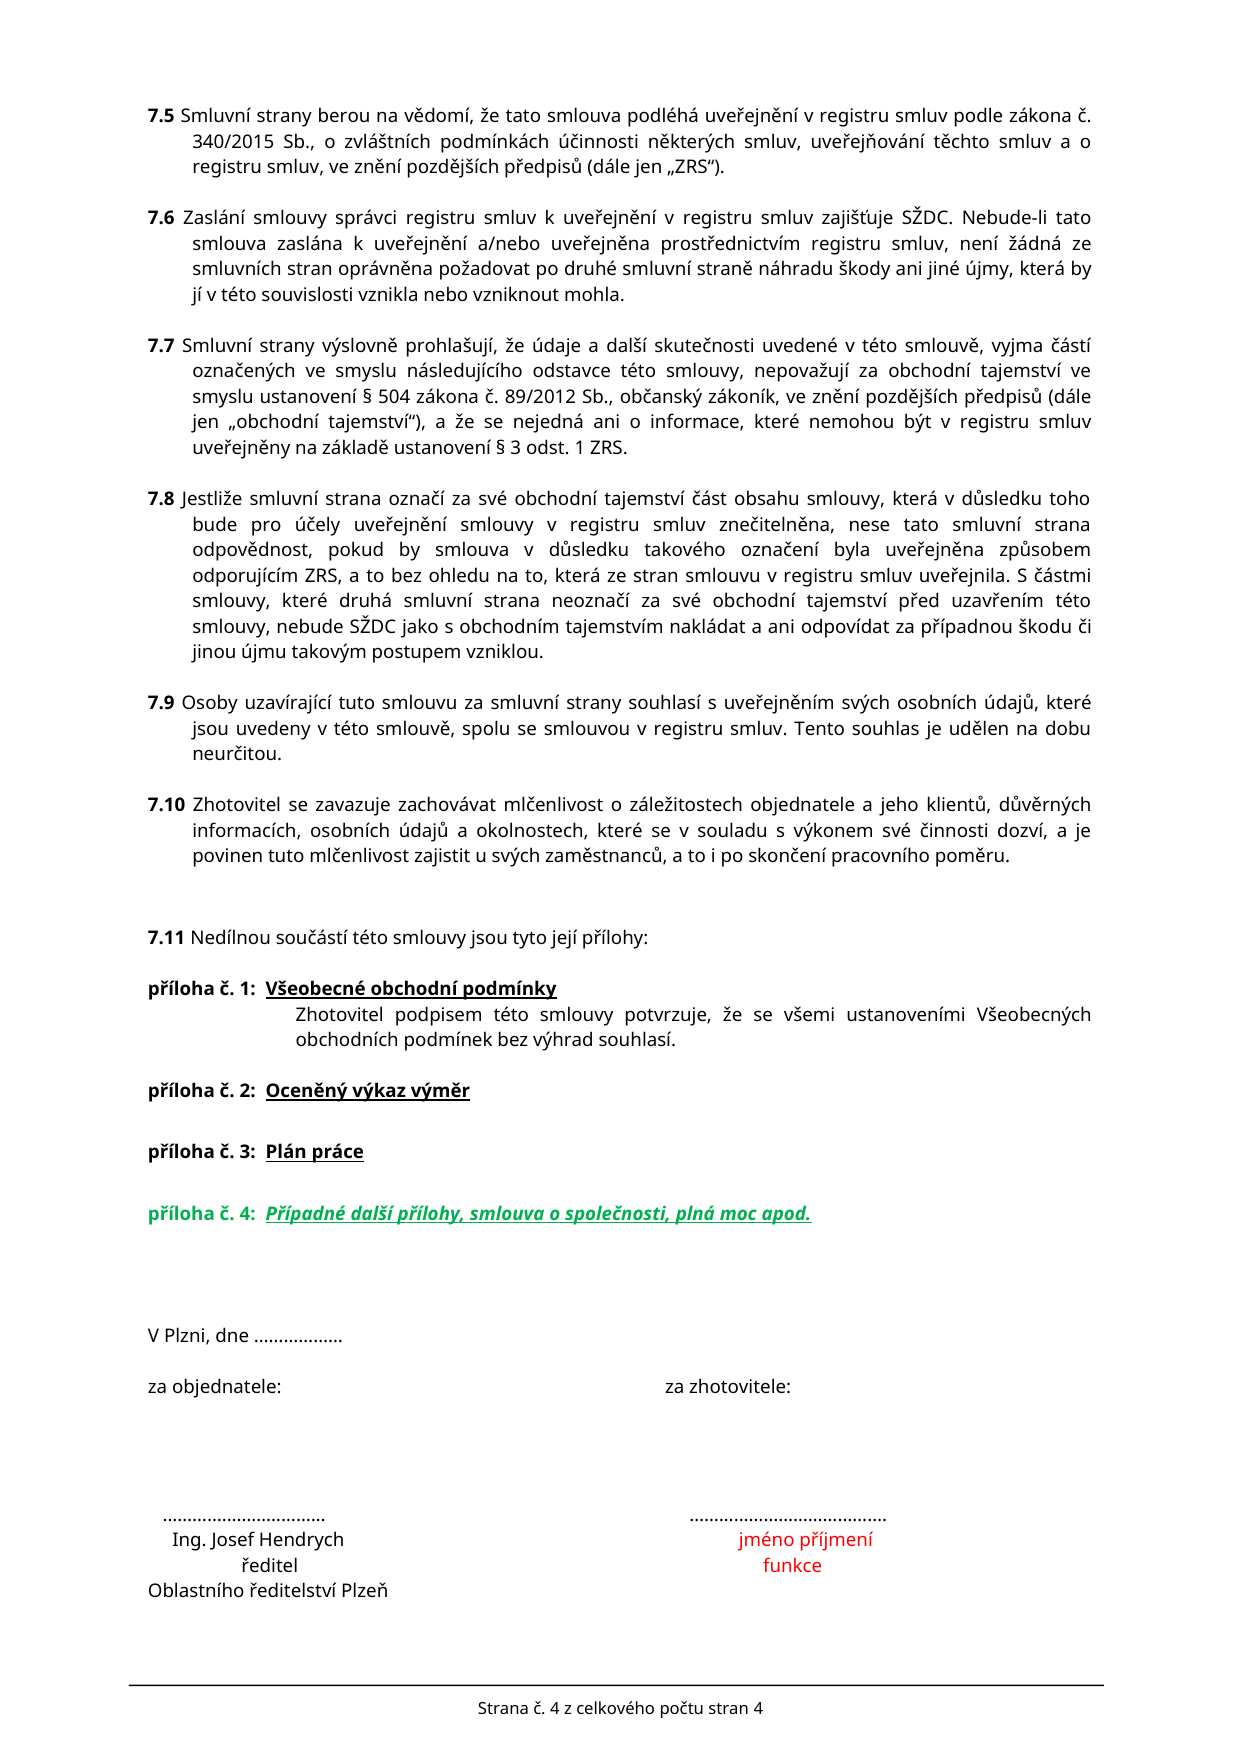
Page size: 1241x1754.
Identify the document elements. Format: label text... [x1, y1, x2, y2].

text příloha č. 2: Oceněný výkaz výměr [148, 1077, 1092, 1103]
text 7.11 Nedílnou součástí této smlouvy jsou tyto její přílohy: [148, 924, 1092, 950]
text za objednatele: za zhotovitele: [148, 1373, 1092, 1399]
text …………………………… …………………………………. [148, 1501, 1092, 1527]
text 7.9 Osoby uzavírající tuto smlouvu za smluvní strany souhlasí s uveřejněním svých osobních údajů, které jsou uvedeny v této smlouvě, spolu se smlouvou v registru smluv. Tento souhlas je udělen na dobu neurčitou. [148, 689, 1092, 766]
subtitle Ing. Josef Hendrych jméno příjmení [148, 1527, 1092, 1552]
text 7.10 Zhotovitel se zavazuje zachovávat mlčenlivost o záležitostech objednatele a jeho klientů, důvěrných informacích, osobních údajů a okolnostech, které se v souladu s výkonem své činnosti dozví, a je povinen tuto mlčenlivost zajistit u svých zaměstnanců, a to i po skončení pracovního poměru. [148, 792, 1092, 868]
text 7.5 Smluvní strany berou na vědomí, že tato smlouva podléhá uveřejnění v registru smluv podle zákona č. 340/2015 Sb., o zvláštních podmínkách účinnosti některých smluv, uveřejňování těchto smluv a o registru smluv, ve znění pozdějších předpisů (dále jen „ZRS“). [148, 103, 1092, 179]
text příloha č. 1: Všeobecné obchodní podmínky [148, 975, 1092, 1001]
text 7.7 Smluvní strany výslovně prohlašují, že údaje a další skutečnosti uvedené v této smlouvě, vyjma částí označených ve smyslu následujícího odstavce této smlouvy, nepovažují za obchodní tajemství ve smyslu ustanovení § 504 zákona č. 89/2012 Sb., občanský zákoník, ve znění pozdějších předpisů (dále jen „obchodní tajemství“), a že se nejedná ani o informace, které nemohou být v registru smluv uveřejněny na základě ustanovení § 3 odst. 1 ZRS. [148, 332, 1092, 460]
text 7.6 Zaslání smlouvy správci registru smluv k uveřejnění v registru smluv zajišťuje SŽDC. Nebude-li tato smlouva zaslána k uveřejnění a/nebo uveřejněna prostřednictvím registru smluv, není žádná ze smluvních stran oprávněna požadovat po druhé smluvní straně náhradu škody ani jiné újmy, která by jí v této souvislosti vznikla nebo vzniknout mohla. [148, 205, 1092, 307]
text 7.8 Jestliže smluvní strana označí za své obchodní tajemství část obsahu smlouvy, která v důsledku toho bude pro účely uveřejnění smlouvy v registru smluv znečitelněna, nese tato smluvní strana odpovědnost, pokud by smlouva v důsledku takového označení byla uveřejněna způsobem odporujícím ZRS, a to bez ohledu na to, která ze stran smlouvu v registru smluv uveřejnila. S částmi smlouvy, které druhá smluvní strana neoznačí za své obchodní tajemství před uzavřením této smlouvy, nebude SŽDC jako s obchodním tajemstvím nakládat a ani odpovídat za případnou škodu či jinou újmu takovým postupem vzniklou. [148, 485, 1092, 664]
text Zhotovitel podpisem této smlouvy potvrzuje, že se všemi ustanoveními Všeobecných obchodních podmínek bez výhrad souhlasí. [295, 1001, 1092, 1052]
text příloha č. 3: Plán práce [148, 1139, 1092, 1164]
text V Plzni, dne ……………… [148, 1322, 1092, 1348]
text ředitel funkce [148, 1552, 1092, 1578]
text Oblastního ředitelství Plzeň [148, 1578, 1092, 1603]
text příloha č. 4: Případné další přílohy, smlouva o společnosti, plná moc apod. [148, 1200, 1092, 1226]
